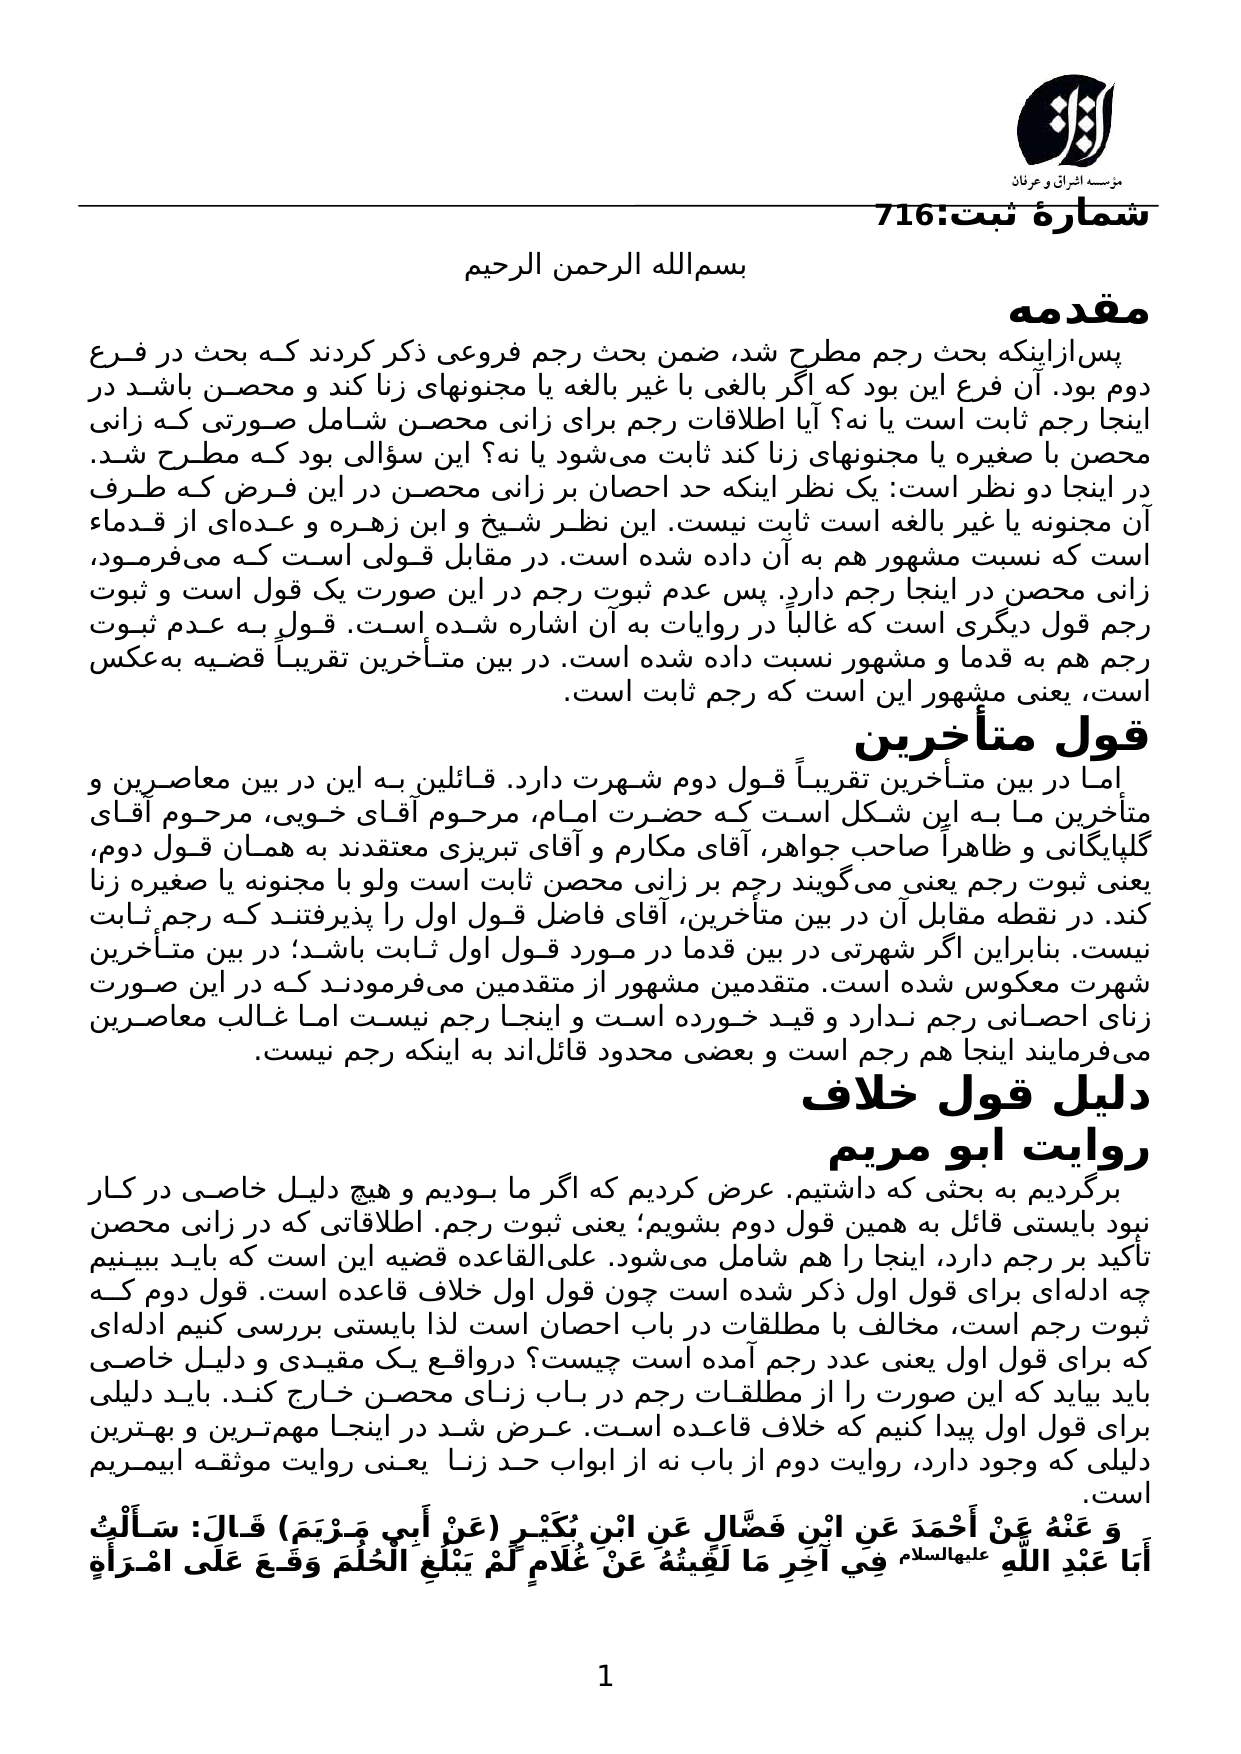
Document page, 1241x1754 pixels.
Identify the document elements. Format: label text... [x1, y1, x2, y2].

text پس‌ازاینکه بحث رجم مطرح شد، ضمن بحث رجم فروعی ذکر کردند که بحث در فرع دوم بود. آن فرع این بود که اگر بالغی با غیر بالغه‌ یا مجنونهای زنا کند و محصن باشد در اینجا رجم ثابت است یا نه؟ آیا اطلاقات رجم برای زانی محصن شامل صورتی که زانی محصن با صغیره یا مجنونهای زنا کند ثابت می‌شود یا نه؟ این سؤالی بود که مطرح شد. در اینجا دو نظر است: یک نظر اینکه حد احصان بر زانی محصن در این فرض که طرف آن مجنونه یا غیر بالغه است ثابت نیست. این نظر شیخ و ابن زهره و عده‌ای از قدماء است که نسبت مشهور هم به آن داده شده است. در مقابل قولی است که می‌فرمود، زانی محصن در اینجا رجم دارد. پس عدم ثبوت رجم در این صورت یک قول است و ثبوت رجم قول دیگری است که غالباً در روایات به آن اشاره شده است. قول به عدم ثبوت رجم هم به قدما و مشهور نسبت داده شده است. در بین متأخرین تقریباً قضیه به‌عکس است، یعنی مشهور این است که رجم ثابت است. [89, 334, 1152, 708]
subtitle مقدمه [89, 281, 1152, 334]
subtitle قول متأخرین [89, 708, 1152, 761]
text اما در بین متأخرین تقریباً قول دوم شهرت دارد. قائلین به این در بین معاصرین و متأخرین ما به این شکل است که حضرت امام، مرحوم آقای خویی، مرحوم آقای گلپایگانی و ظاهراً صاحب جواهر، آقای مکارم و آقای تبریزی معتقدند به همان قول دوم، یعنی ثبوت رجم یعنی می‌گویند رجم بر زانی محصن ثابت است ولو با مجنونه‌ یا صغیره زنا کند. در نقطه مقابل آن در بین متأخرین، آقای فاضل قول اول را پذیرفتند که رجم ثابت نیست. بنابراین اگر شهرتی در بین قدما در مورد قول اول ثابت باشد؛ در بین متأخرین شهرت معکوس شده است. متقدمین مشهور از متقدمین می‌فرمودند که در این صورت زنای احصانی رجم ندارد و قید خورده است و اینجا رجم نیست اما غالب معاصرین می‌فرمایند اینجا هم رجم است و بعضی محدود قائل‌اند به اینکه رجم نیست. [89, 761, 1152, 1067]
subtitle دلیل قول خلاف [89, 1067, 1152, 1120]
text برگردیم به بحثی که داشتیم. عرض کردیم که اگر ما بودیم و هیچ دلیل خاصی در کار نبود بایستی قائل به همین قول دوم بشویم؛ یعنی ثبوت رجم. اطلاقاتی که در زانی محصن تأکید بر رجم دارد، اینجا را هم شامل می‌شود. علی‌القاعده قضیه این است که باید ببینیم چه ادله‌ای برای قول اول ذکر شده است چون قول اول خلاف قاعده است. قول دوم که ثبوت رجم است، مخالف با مطلقات در باب احصان است لذا بایستی بررسی کنیم ادله‌ای که برای قول اول یعنی عدد رجم آمده است چیست؟ درواقع یک مقیدی و دلیل خاصی باید بیاید که این صورت را از مطلقات رجم در باب زنای محصن خارج کند. باید دلیلی برای قول اول پیدا کنیم که خلاف قاعده است. عرض شد در اینجا مهم‌ترین و بهترین دلیلی که وجود دارد، روایت دوم از باب نه از ابواب حد زنا یعنی روایت موثقه ابیمریم است. [89, 1171, 1152, 1511]
text بسم‌الله الرحمن الرحیم [89, 247, 1152, 281]
picture [1008, 73, 1123, 191]
subtitle روایت ابو مریم [89, 1120, 1152, 1171]
